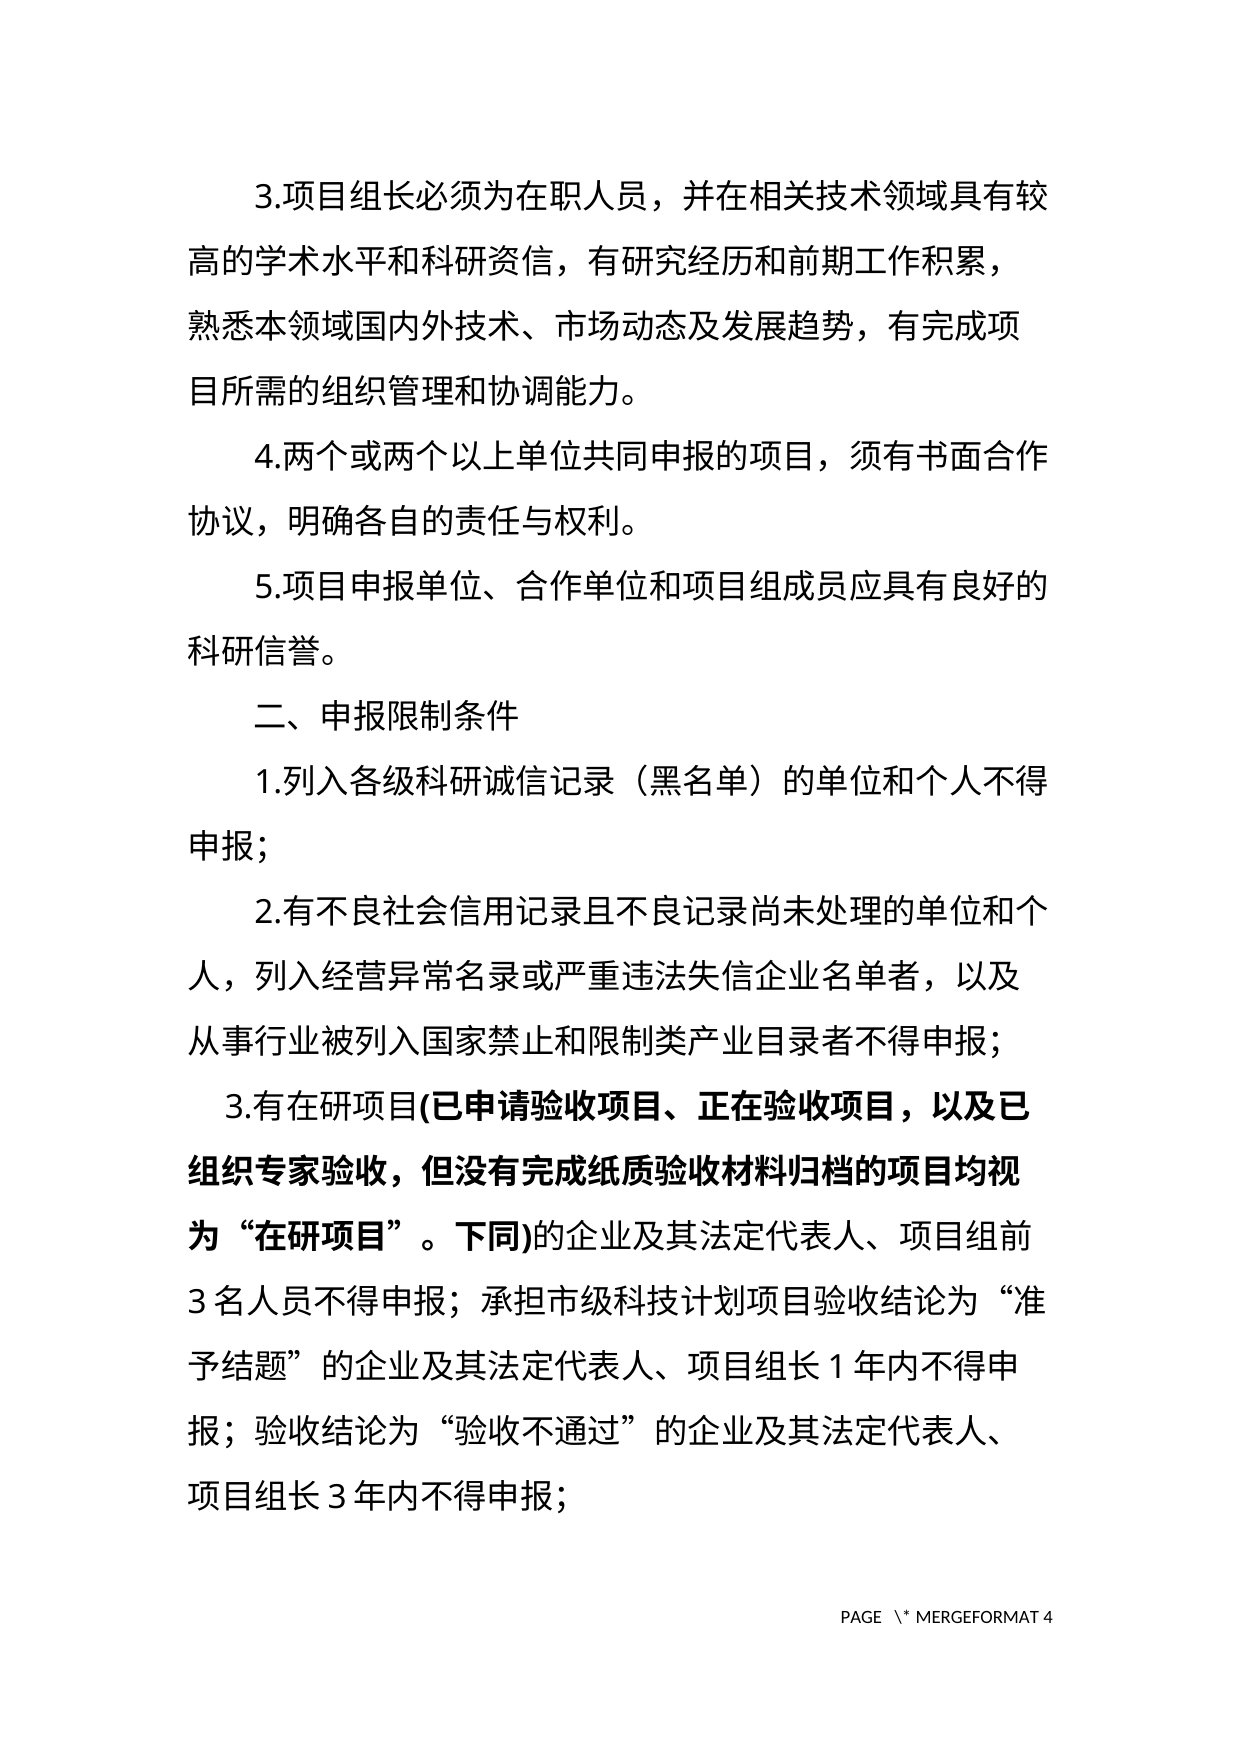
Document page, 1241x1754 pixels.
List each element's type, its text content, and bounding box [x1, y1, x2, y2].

text 5.项目申报单位、合作单位和项目组成员应具有良好的科研信誉。 [187, 552, 1053, 682]
text 2.有不良社会信用记录且不良记录尚未处理的单位和个人，列入经营异常名录或严重违法失信企业名单者，以及从事行业被列入国家禁止和限制类产业目录者不得申报； [187, 877, 1053, 1072]
text 3.项目组长必须为在职人员，并在相关技术领域具有较高的学术水平和科研资信，有研究经历和前期工作积累，熟悉本领域国内外技术、市场动态及发展趋势，有完成项目所需的组织管理和协调能力。 [187, 162, 1053, 422]
text 3.有在研项目(已申请验收项目、正在验收项目，以及已组织专家验收，但没有完成纸质验收材料归档的项目均视为“在研项目”。下同)的企业及其法定代表人、项目组前3名人员不得申报；承担市级科技计划项目验收结论为“准予结题”的企业及其法定代表人、项目组长1年内不得申报；验收结论为“验收不通过”的企业及其法定代表人、项目组长3年内不得申报； [187, 1072, 1053, 1527]
text 二、申报限制条件 [187, 682, 1053, 747]
text 1.列入各级科研诚信记录（黑名单）的单位和个人不得申报； [187, 747, 1053, 877]
text 4.两个或两个以上单位共同申报的项目，须有书面合作协议，明确各自的责任与权利。 [187, 422, 1053, 552]
